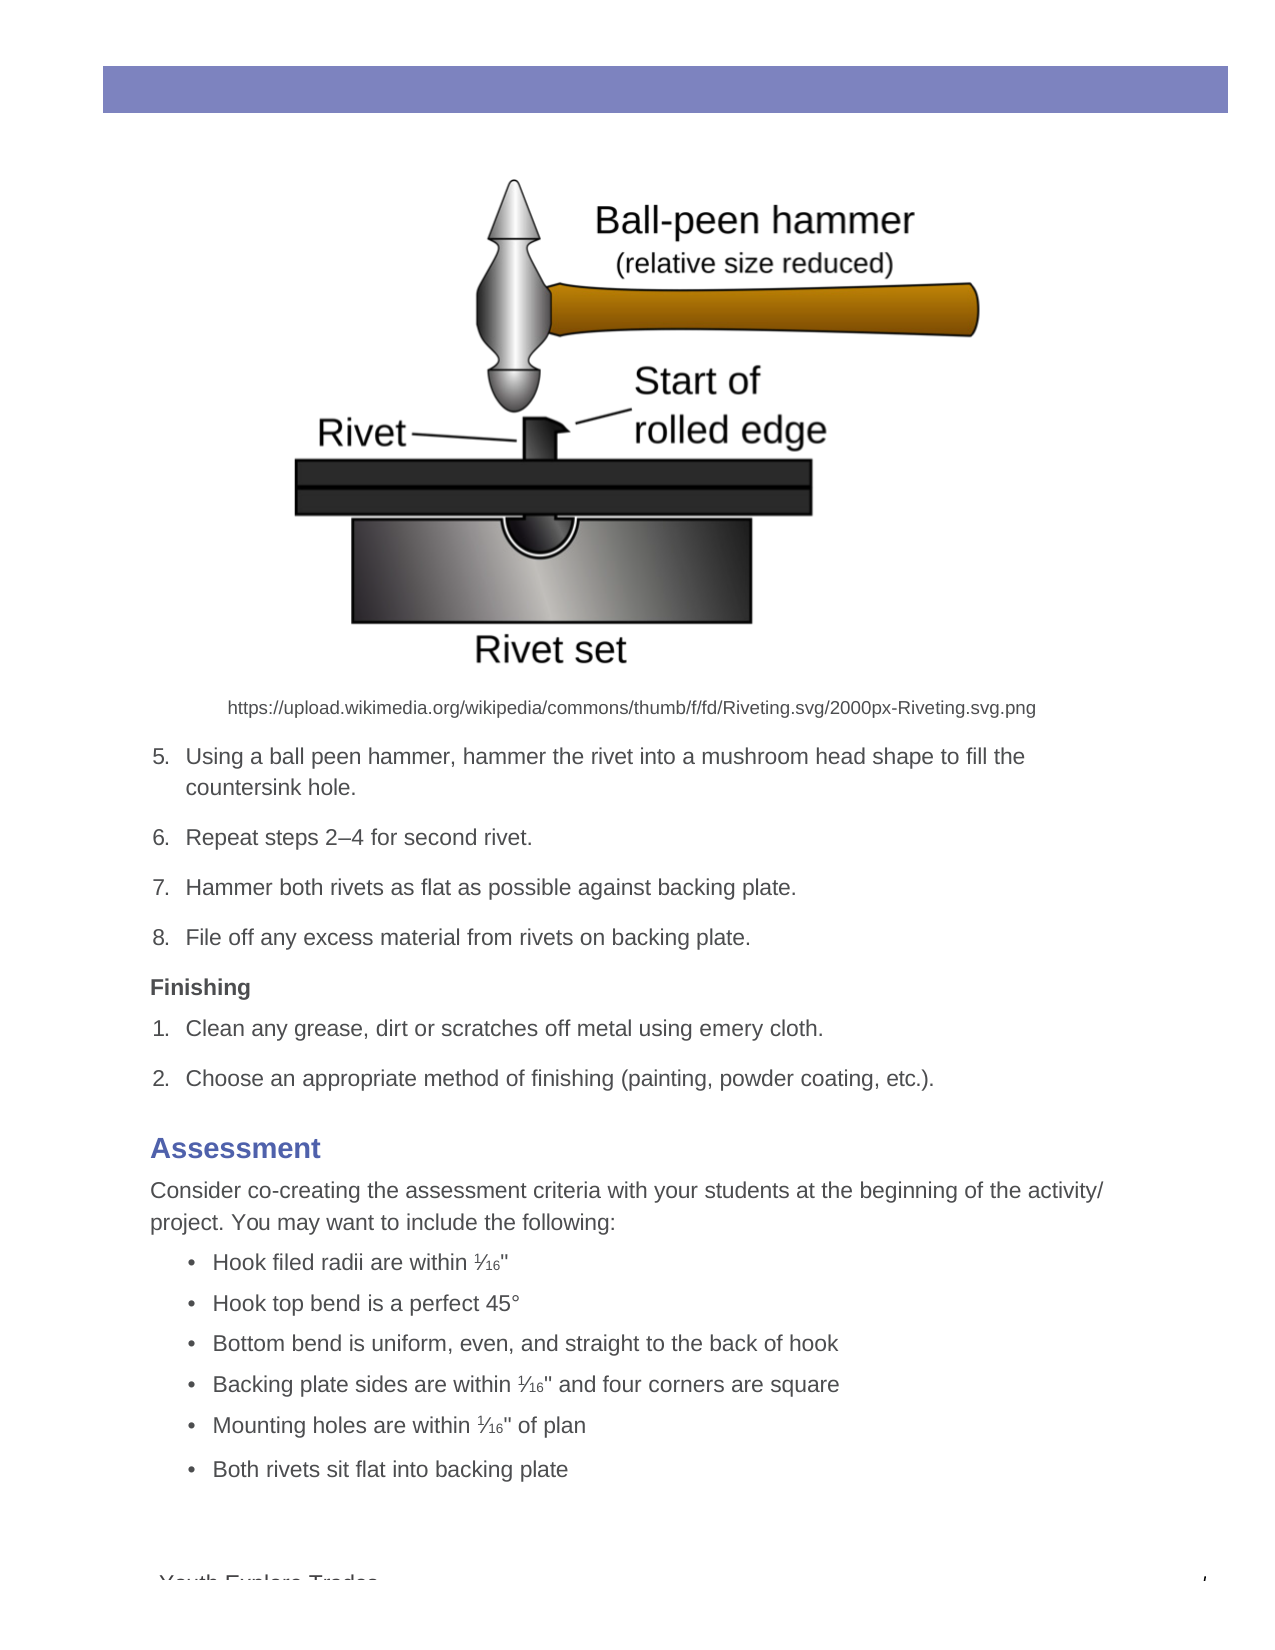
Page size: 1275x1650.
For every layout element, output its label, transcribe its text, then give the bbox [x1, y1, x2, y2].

list Clean any grease, dirt or scratches off metal using emery cloth. [152, 1014, 1239, 1041]
text https://upload.wikimedia.org/wikipedia/commons/thumb/f/fd/Riveting.svg/2000px-Riveting.svg.png [227, 697, 1239, 718]
list Backing plate sides are within 1⁄16" and four corners are square [187, 1371, 1239, 1397]
subtitle Assessment [150, 1131, 1239, 1164]
list Hook filed radii are within 1⁄16" [187, 1249, 1239, 1275]
list Mounting holes are within 1⁄16" of plan [187, 1412, 1239, 1438]
text Consider co-creating the assessment criteria with your students at the beginning of the activity/ project. You may want to include the following: [150, 1177, 1119, 1235]
list Hook top bend is a perfect 45° [187, 1290, 1239, 1316]
list Both rivets sit flat into backing plate [187, 1456, 1239, 1482]
picture [286, 168, 990, 675]
list File off any excess material from rivets on backing plate. [152, 924, 1239, 950]
list Hammer both rivets as flat as possible against backing plate. [152, 874, 1239, 900]
list Choose an appropriate method of finishing (painting, powder coating, etc.). [152, 1064, 1239, 1091]
list Using a ball peen hammer, hammer the rivet into a mushroom head shape to fill the countersink hole. [152, 743, 1029, 800]
subtitle Finishing [150, 974, 1239, 1000]
list Repeat steps 2–4 for second rivet. [152, 824, 1239, 850]
list Bottom bend is uniform, even, and straight to the back of hook [187, 1330, 1239, 1357]
